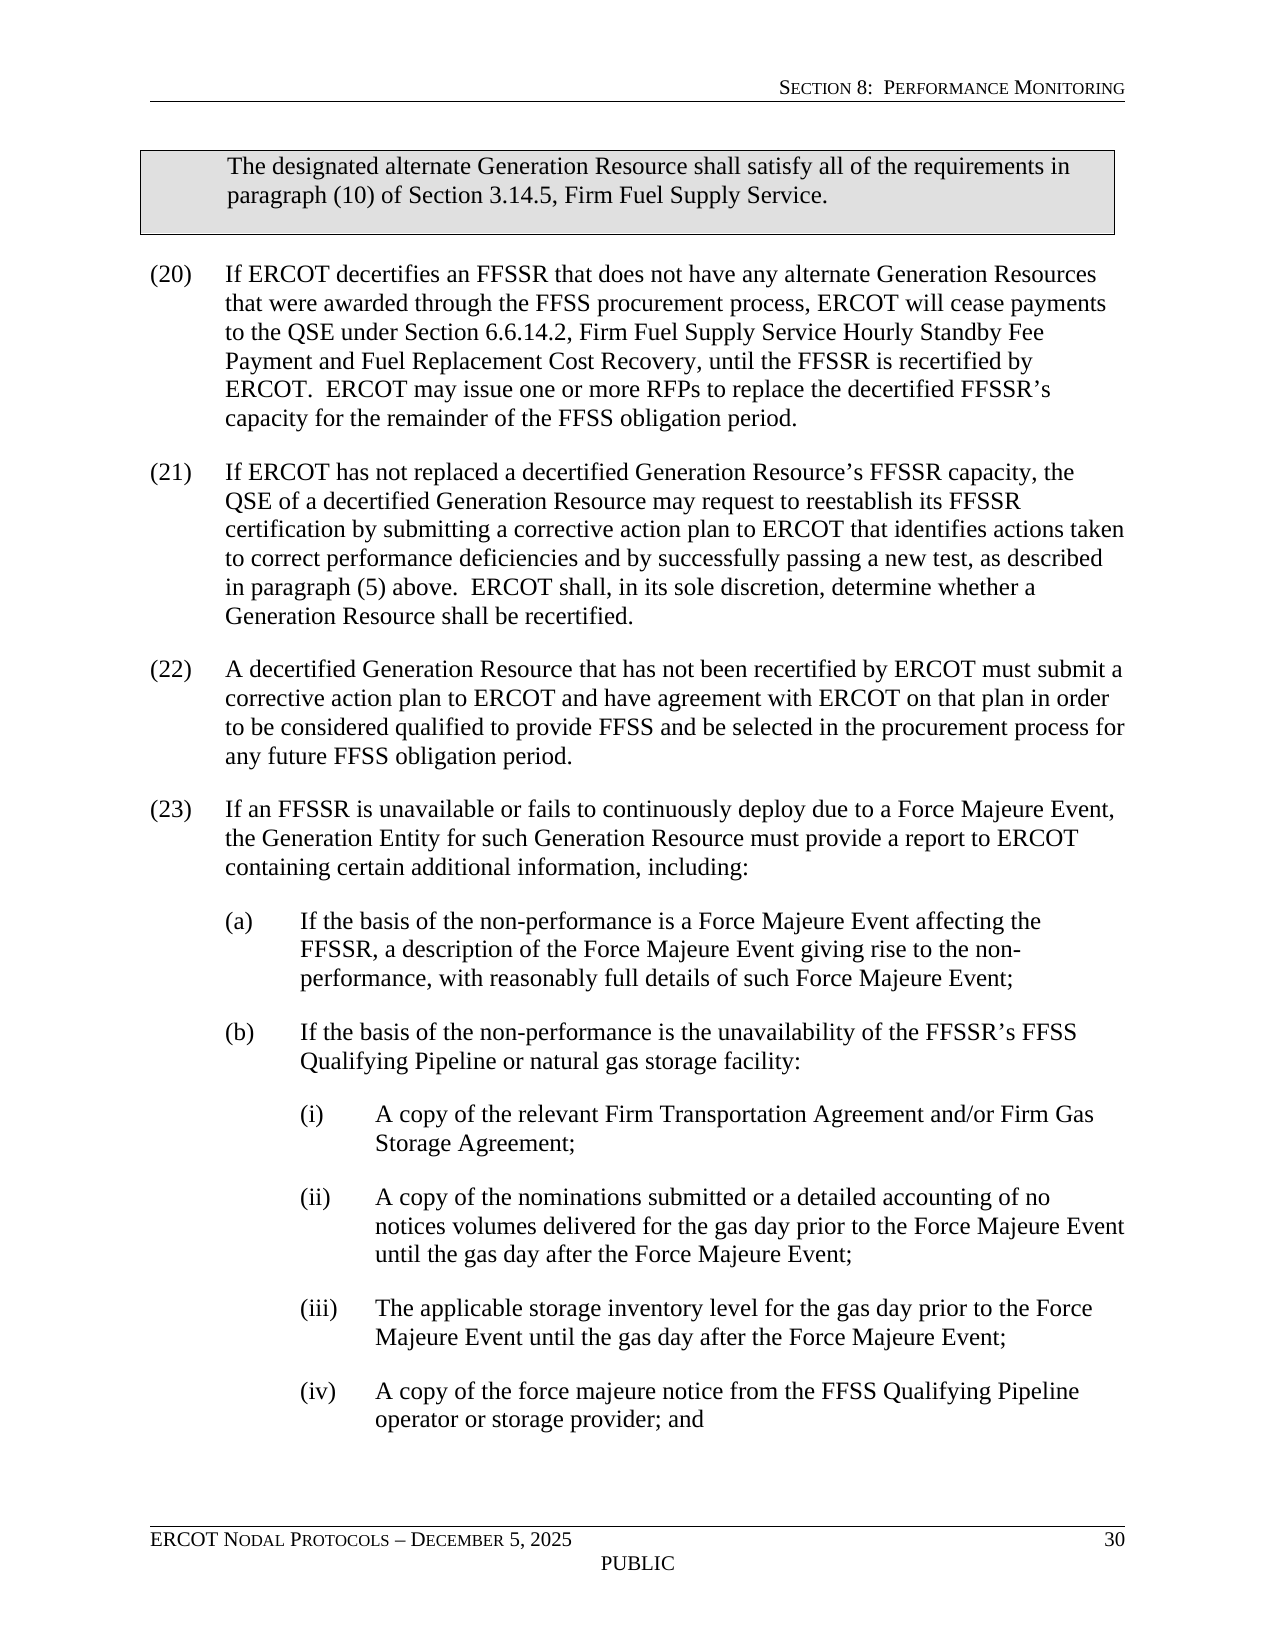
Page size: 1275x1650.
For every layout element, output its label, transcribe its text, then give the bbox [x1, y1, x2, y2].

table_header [141, 151, 1114, 233]
text (iv) A copy of the force majeure notice from the FFSS Qualifying Pipeline operator or storage provider; and [300, 1376, 1125, 1433]
text (ii) A copy of the nominations submitted or a detailed accounting of no notices volumes delivered for the gas day prior to the Force Majeure Event until the gas day after the Force Majeure Event; [300, 1182, 1125, 1268]
text (21) If ERCOT has not replaced a decertified Generation Resource’s FFSSR capacity, the QSE of a decertified Generation Resource may request to reestablish its FFSSR certification by submitting a corrective action plan to ERCOT that identifies actions taken to correct performance deficiencies and by successfully passing a new test, as described in paragraph (5) above. ERCOT shall, in its sole discretion, determine whether a Generation Resource shall be recertified. [150, 457, 1125, 629]
text (20) If ERCOT decertifies an FFSSR that does not have any alternate Generation Resources that were awarded through the FFSS procurement process, ERCOT will cease payments to the QSE under Section 6.6.14.2, Firm Fuel Supply Service Hourly Standby Fee Payment and Fuel Replacement Cost Recovery, until the FFSSR is recertified by ERCOT. ERCOT may issue one or more RFPs to replace the decertified FFSSR’s capacity for the remainder of the FFSS obligation period. [150, 259, 1125, 432]
text (iii) The applicable storage inventory level for the gas day prior to the Force Majeure Event until the gas day after the Force Majeure Event; [300, 1293, 1125, 1351]
text (i) A copy of the relevant Firm Transportation Agreement and/or Firm Gas Storage Agreement; [300, 1099, 1125, 1157]
text (a) If the basis of the non-performance is a Force Majeure Event affecting the FFSSR, a description of the Force Majeure Event giving rise to the non-performance, with reasonably full details of such Force Majeure Event; [225, 906, 1125, 992]
text (b) If the basis of the non-performance is the unavailability of the FFSSR’s FFSS Qualifying Pipeline or natural gas storage facility: [225, 1017, 1125, 1074]
text (22) A decertified Generation Resource that has not been recertified by ERCOT must submit a corrective action plan to ERCOT and have agreement with ERCOT on that plan in order to be considered qualified to provide FFSS and be selected in the procurement process for any future FFSS obligation period. [150, 654, 1125, 769]
text (23) If an FFSSR is unavailable or fails to continuously deploy due to a Force Majeure Event, the Generation Entity for such Generation Resource must provide a report to ERCOT containing certain additional information, including: [150, 794, 1125, 881]
